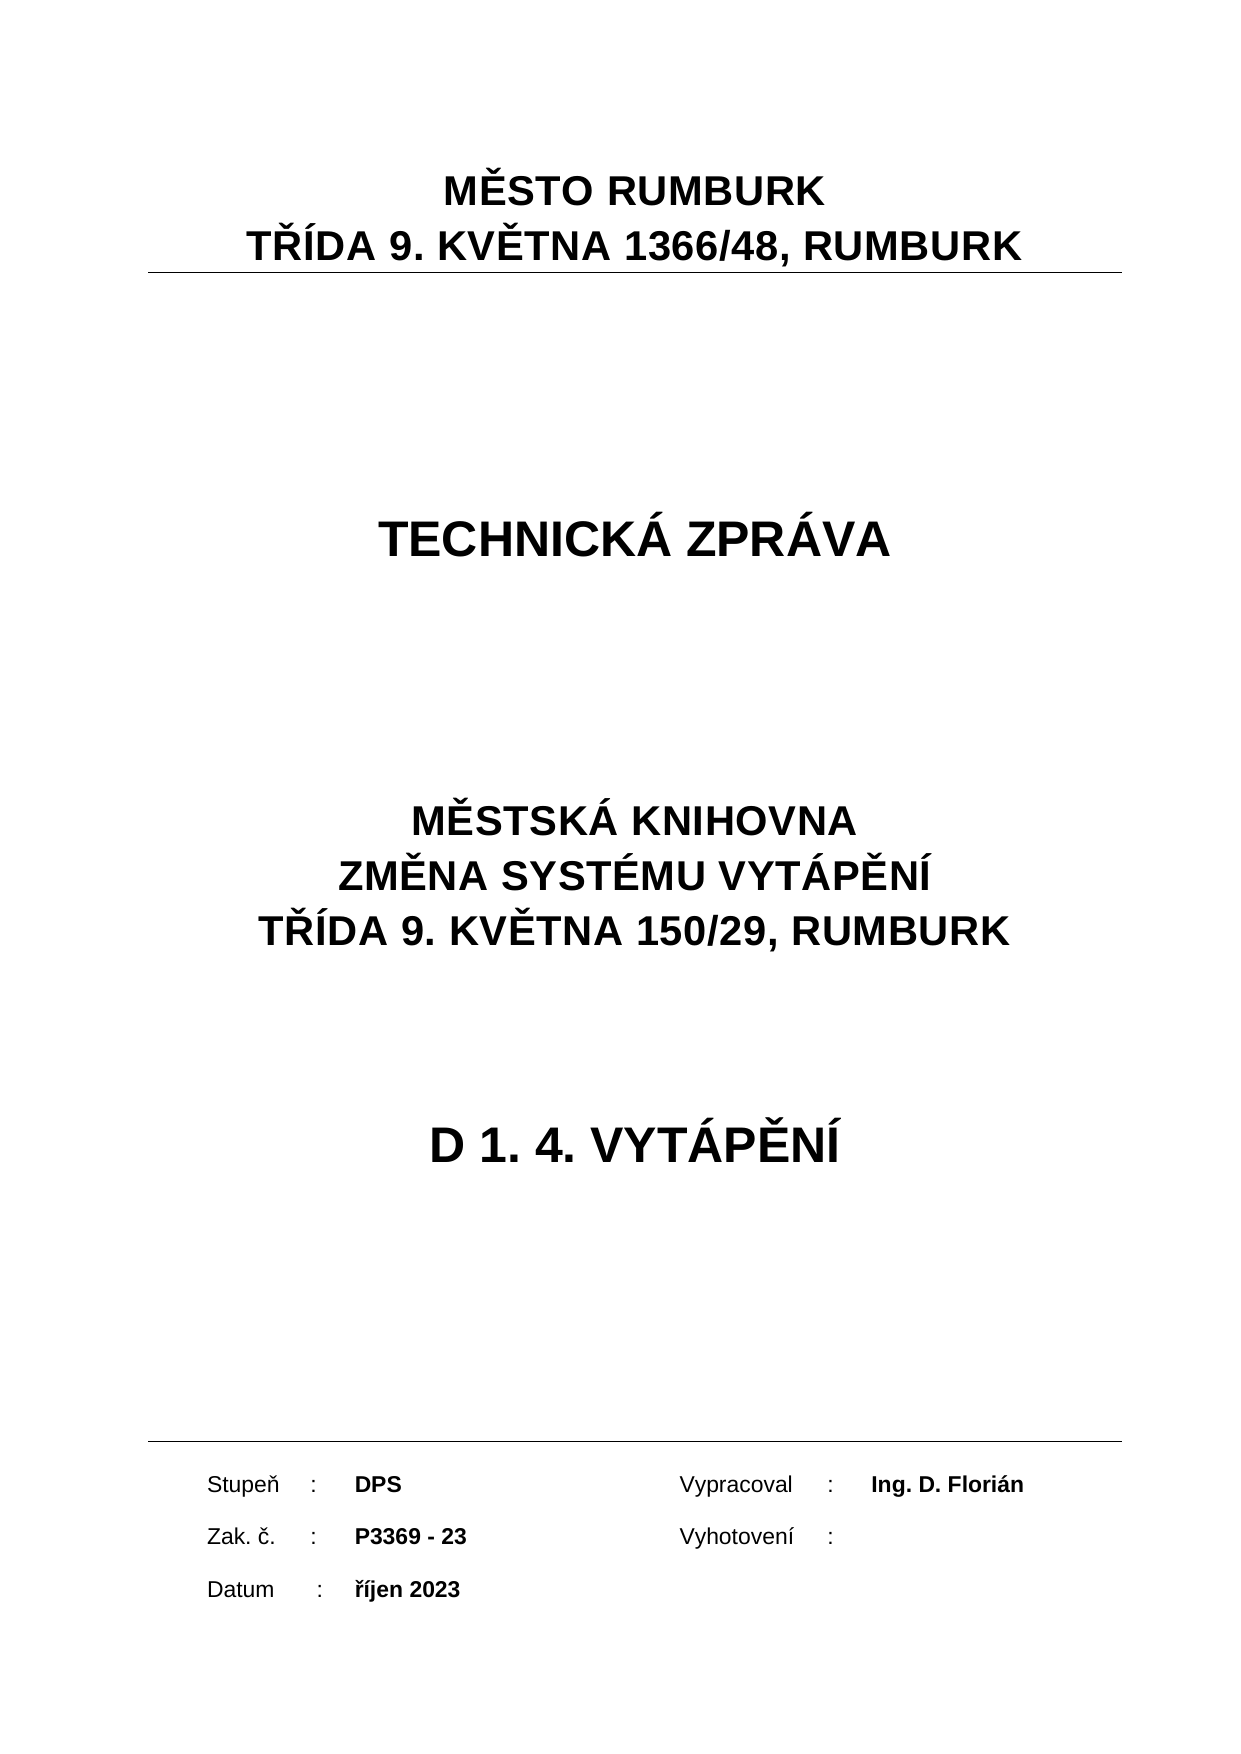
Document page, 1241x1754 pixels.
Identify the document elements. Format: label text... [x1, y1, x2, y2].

text MĚSTO RUMBURK [148, 167, 1122, 214]
text TŘÍDA 9. KVĚTNA 150/29, RUMBURK [148, 907, 1122, 955]
text Datum : říjen 2023 [148, 1576, 1122, 1602]
text Zak. č. : P3369 - 23 Vyhotovení : [148, 1523, 1122, 1549]
text MĚSTSKÁ KNIHOVNA [148, 797, 1122, 844]
text TECHNICKÁ ZPRÁVA [148, 509, 1122, 567]
text TŘÍDA 9. KVĚTNA 1366/48, RUMBURK [148, 222, 1122, 272]
text ZMĚNA SYSTÉMU VYTÁPĚNÍ [148, 852, 1122, 899]
text D 1. 4. vytápění [148, 1116, 1122, 1173]
text Stupeň : DPS Vypracoval : Ing. D. Florián [148, 1471, 1122, 1497]
